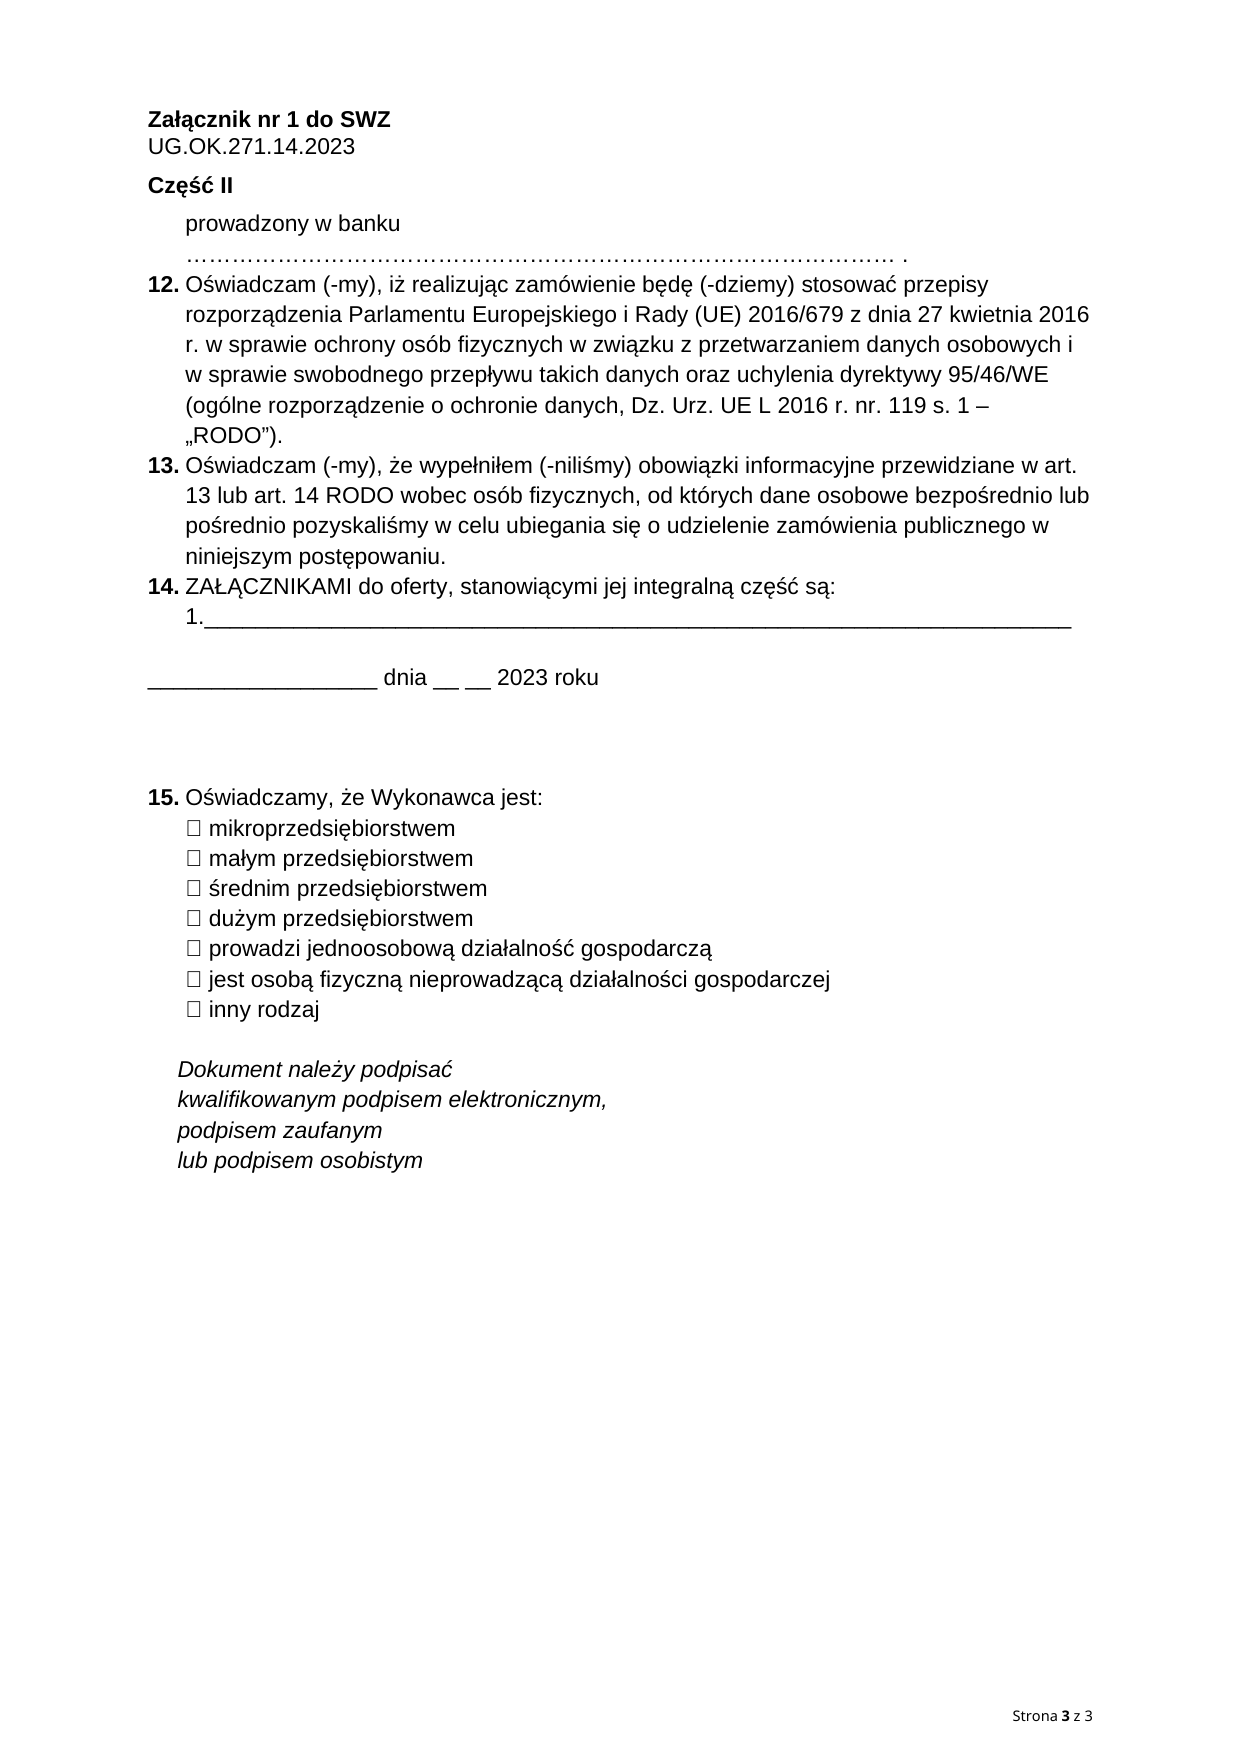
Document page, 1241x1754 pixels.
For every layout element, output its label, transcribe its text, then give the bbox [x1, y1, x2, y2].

text 1.____________________________________________________________________ [185, 603, 1092, 629]
text prowadzony w banku ………………………………………………………………………………… . [185, 210, 1092, 267]
text  inny rodzaj [185, 996, 1092, 1022]
text  jest osobą fizyczną nieprowadzącą działalności gospodarczej [185, 966, 1092, 992]
list Oświadczam (-my), iż realizując zamówienie będę (-dziemy) stosować przepisy rozporządzenia Parlamentu Europejskiego i Rady (UE) 2016/679 z dnia 27 kwietnia 2016 r. w sprawie ochrony osób fizycznych w związku z przetwarzaniem danych osobowych i w sprawie swobodnego przepływu takich danych oraz uchylenia dyrektywy 95/46/WE (ogólne rozporządzenie o ochronie danych, Dz. Urz. UE L 2016 r. nr. 119 s. 1 – „RODO”). [148, 271, 1092, 448]
text podpisem zaufanym [177, 1117, 1092, 1143]
list ZAŁĄCZNIKAMI do oferty, stanowiącymi jej integralną część są: [148, 573, 1092, 599]
text Dokument należy podpisać [177, 1056, 1092, 1083]
text  dużym przedsiębiorstwem [185, 905, 1092, 932]
text kwalifikowanym podpisem elektronicznym, [177, 1086, 1092, 1113]
text lub podpisem osobistym [177, 1147, 1092, 1173]
text  prowadzi jednoosobową działalność gospodarczą [185, 935, 1092, 962]
text __________________ dnia __ __ 2023 roku [148, 663, 1092, 690]
text  średnim przedsiębiorstwem [185, 875, 1092, 901]
text  mikroprzedsiębiorstwem [185, 814, 1092, 841]
list Oświadczam (-my), że wypełniłem (-niliśmy) obowiązki informacyjne przewidziane w art. 13 lub art. 14 RODO wobec osób fizycznych, od których dane osobowe bezpośrednio lub pośrednio pozyskaliśmy w celu ubiegania się o udzielenie zamówienia publicznego w niniejszym postępowaniu. [148, 452, 1092, 569]
list Oświadczamy, że Wykonawca jest: [148, 784, 1092, 811]
text  małym przedsiębiorstwem [185, 845, 1092, 871]
